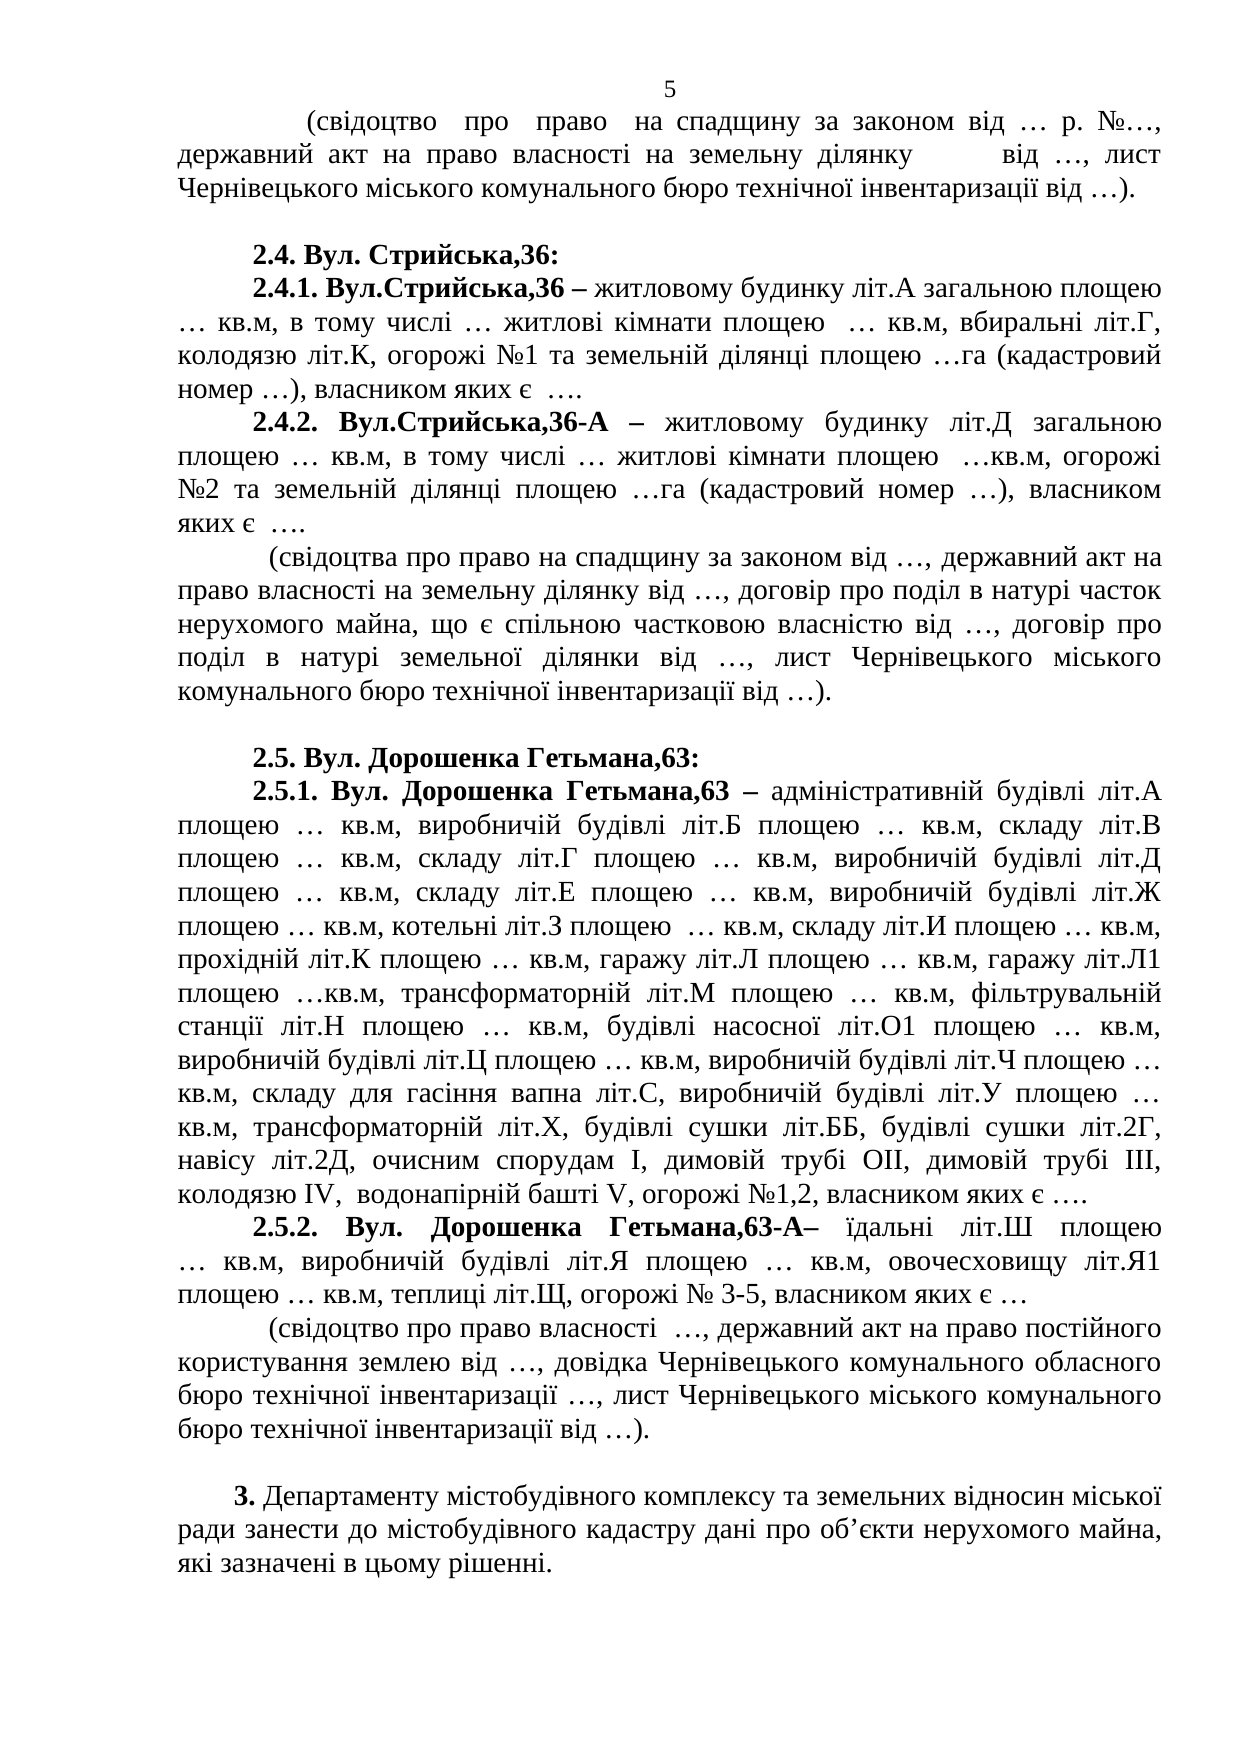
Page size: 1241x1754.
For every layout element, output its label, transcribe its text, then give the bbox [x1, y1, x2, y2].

text (свідоцтва про право на спадщину за законом від …, державний акт на право власності на земельну ділянку від …, договір про поділ в натурі часток нерухомого майна, що є спільною частковою власністю від …, договір про поділ в натурі земельної ділянки від …, лист Чернівецького міського комунального бюро технічної інвентаризації від …). [177, 539, 1162, 706]
text 2.4. Вул. Стрийська,36: [177, 237, 1162, 270]
text 2.5.1. Вул. Дорошенка Гетьмана,63 – адміністративній будівлі літ.А площею … кв.м, виробничій будівлі літ.Б площею … кв.м, складу літ.В площею … кв.м, складу літ.Г площею … кв.м, виробничій будівлі літ.Д площею … кв.м, складу літ.Е площею … кв.м, виробничій будівлі літ.Ж площею … кв.м, котельні літ.З площею … кв.м, складу літ.И площею … кв.м, прохідній літ.К площею … кв.м, гаражу літ.Л площею … кв.м, гаражу літ.Л1 площею …кв.м, трансформаторній літ.М площею … кв.м, фільтрувальній станції літ.Н площею … кв.м, будівлі насосної літ.О1 площею … кв.м, виробничій будівлі літ.Ц площею … кв.м, виробничій будівлі літ.Ч площею … кв.м, складу для гасіння вапна літ.С, виробничій будівлі літ.У площею … кв.м, трансформаторній літ.Х, будівлі сушки літ.ББ, будівлі сушки літ.2Г, навісу літ.2Д, очисним спорудам І, димовій трубі ОІІ, димовій трубі ІІІ, колодязю ІV, водонапірній башті V, огорожі №1,2, власником яких є …. [177, 773, 1162, 1209]
text 2.5. Вул. Дорошенка Гетьмана,63: [177, 740, 1162, 773]
text (свідоцтво про право на спадщину за законом від … р. №…, державний акт на право власності на земельну ділянку від …, лист Чернівецького міського комунального бюро технічної інвентаризації від …). [177, 103, 1162, 203]
text (свідоцтво про право власності …, державний акт на право постійного користування землею від …, довідка Чернівецького комунального обласного бюро технічної інвентаризації …, лист Чернівецького міського комунального бюро технічної інвентаризації від …). [177, 1310, 1162, 1444]
text 3. Департаменту містобудівного комплексу та земельних відносин міської ради занести до містобудівного кадастру дані про об’єкти нерухомого майна, які зазначені в цьому рішенні. [177, 1478, 1162, 1578]
text 2.4.1. Вул.Стрийська,36 – житловому будинку літ.А загальною площею … кв.м, в тому числі … житлові кімнати площею … кв.м, вбиральні літ.Г, колодязю літ.К, огорожі №1 та земельній ділянці площею …га (кадастровий номер …), власником яких є …. [177, 270, 1162, 404]
text 2.4.2. Вул.Стрийська,36-А – житловому будинку літ.Д загальною площею … кв.м, в тому числі … житлові кімнати площею …кв.м, огорожі №2 та земельній ділянці площею …га (кадастровий номер …), власником яких є …. [177, 404, 1162, 539]
text 2.5.2. Вул. Дорошенка Гетьмана,63-А– їдальні літ.Ш площею … кв.м, виробничій будівлі літ.Я площею … кв.м, овочесховищу літ.Я1 площею … кв.м, теплиці літ.Щ, огорожі № 3-5, власником яких є … [177, 1209, 1162, 1310]
